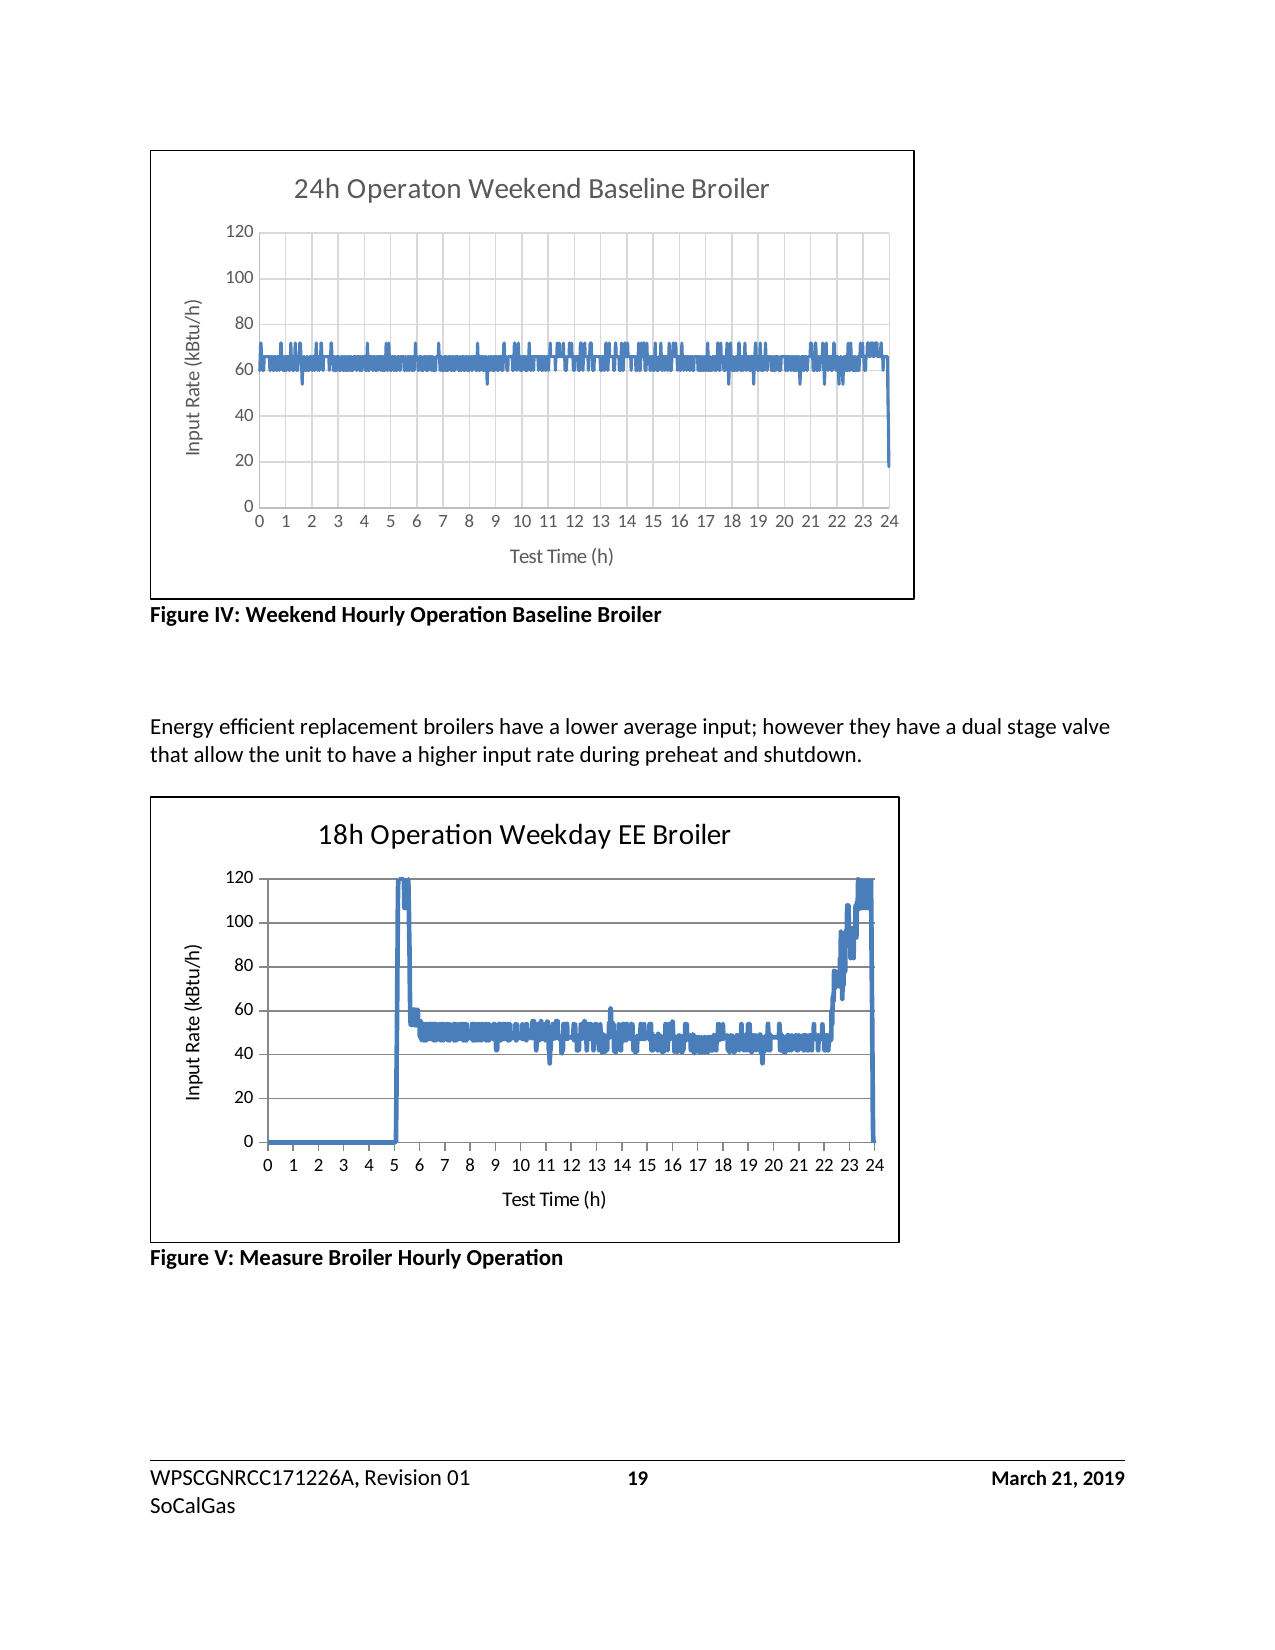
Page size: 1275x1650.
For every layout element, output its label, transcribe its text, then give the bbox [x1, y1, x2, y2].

text Figure V: Measure Broiler Hourly Operation [150, 1243, 1125, 1271]
text Figure IV: Weekend Hourly Operation Baseline Broiler [150, 600, 1125, 628]
text Energy efficient replacement broilers have a lower average input; however they have a dual stage valve that allow the unit to have a higher input rate during preheat and shutdown. [150, 712, 1125, 768]
